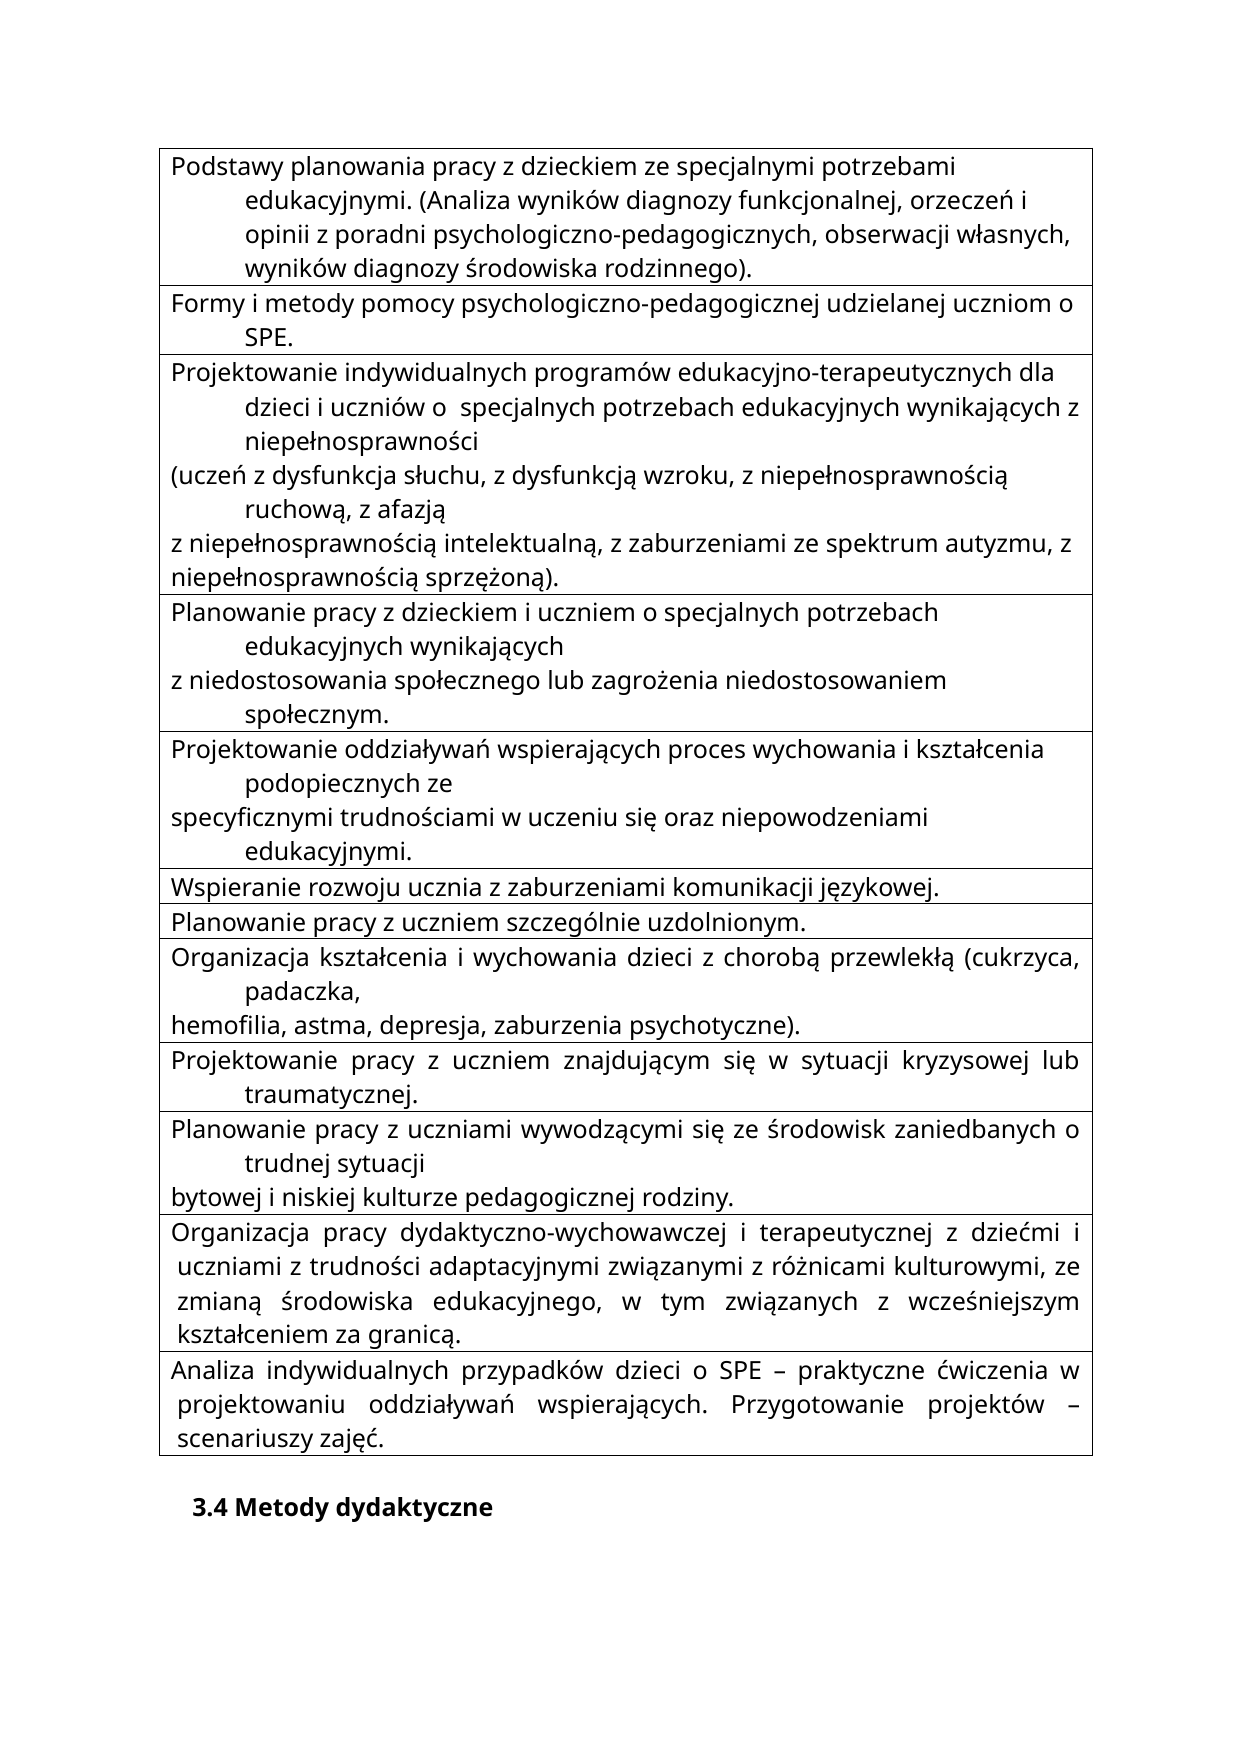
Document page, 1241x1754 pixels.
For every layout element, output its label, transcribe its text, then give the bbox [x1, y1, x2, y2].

table_cell Projektowanie indywidualnych programów edukacyjno-terapeutycznych dla dzieci i uczniów o specjalnych potrzebach edukacyjnych wynikających z niepełnosprawności (uczeń z dysfunkcja słuchu, z dysfunkcją wzroku, z niepełnosprawnością ruchową, z afazją z niepełnosprawnością intelektualną, z zaburzeniami ze spektrum autyzmu, z niepełnosprawnością sprzężoną). [160, 355, 1092, 593]
text 3.4 Metody dydaktyczne [192, 1489, 1093, 1524]
table_cell Projektowanie pracy z uczniem znajdującym się w sytuacji kryzysowej lub traumatycznej. [160, 1043, 1092, 1111]
table_cell Organizacja pracy dydaktyczno-wychowawczej i terapeutycznej z dziećmi i uczniami z trudności adaptacyjnymi związanymi z różnicami kulturowymi, ze zmianą środowiska edukacyjnego, w tym związanych z wcześniejszym kształceniem za granicą. [160, 1215, 1092, 1351]
table_cell Analiza indywidualnych przypadków dzieci o SPE – praktyczne ćwiczenia w projektowaniu oddziaływań wspierających. Przygotowanie projektów – scenariuszy zajęć. [160, 1352, 1092, 1454]
table_cell Formy i metody pomocy psychologiczno-pedagogicznej udzielanej uczniom o SPE. [160, 286, 1092, 354]
table_cell Planowanie pracy z dzieckiem i uczniem o specjalnych potrzebach edukacyjnych wynikających z niedostosowania społecznego lub zagrożenia niedostosowaniem społecznym. [160, 595, 1092, 731]
table_cell Organizacja kształcenia i wychowania dzieci z chorobą przewlekłą (cukrzyca, padaczka, hemofilia, astma, depresja, zaburzenia psychotyczne). [160, 939, 1092, 1042]
table_cell Podstawy planowania pracy z dzieckiem ze specjalnymi potrzebami edukacyjnymi. (Analiza wyników diagnozy funkcjonalnej, orzeczeń i opinii z poradni psychologiczno-pedagogicznych, obserwacji własnych, wyników diagnozy środowiska rodzinnego). [160, 149, 1092, 285]
table_cell Wspieranie rozwoju ucznia z zaburzeniami komunikacji językowej. [160, 869, 1092, 903]
table_cell Projektowanie oddziaływań wspierających proces wychowania i kształcenia podopiecznych ze specyficznymi trudnościami w uczeniu się oraz niepowodzeniami edukacyjnymi. [160, 732, 1092, 868]
table_cell Planowanie pracy z uczniem szczególnie uzdolnionym. [160, 904, 1092, 938]
table_cell Planowanie pracy z uczniami wywodzącymi się ze środowisk zaniedbanych o trudnej sytuacji bytowej i niskiej kulturze pedagogicznej rodziny. [160, 1112, 1092, 1214]
